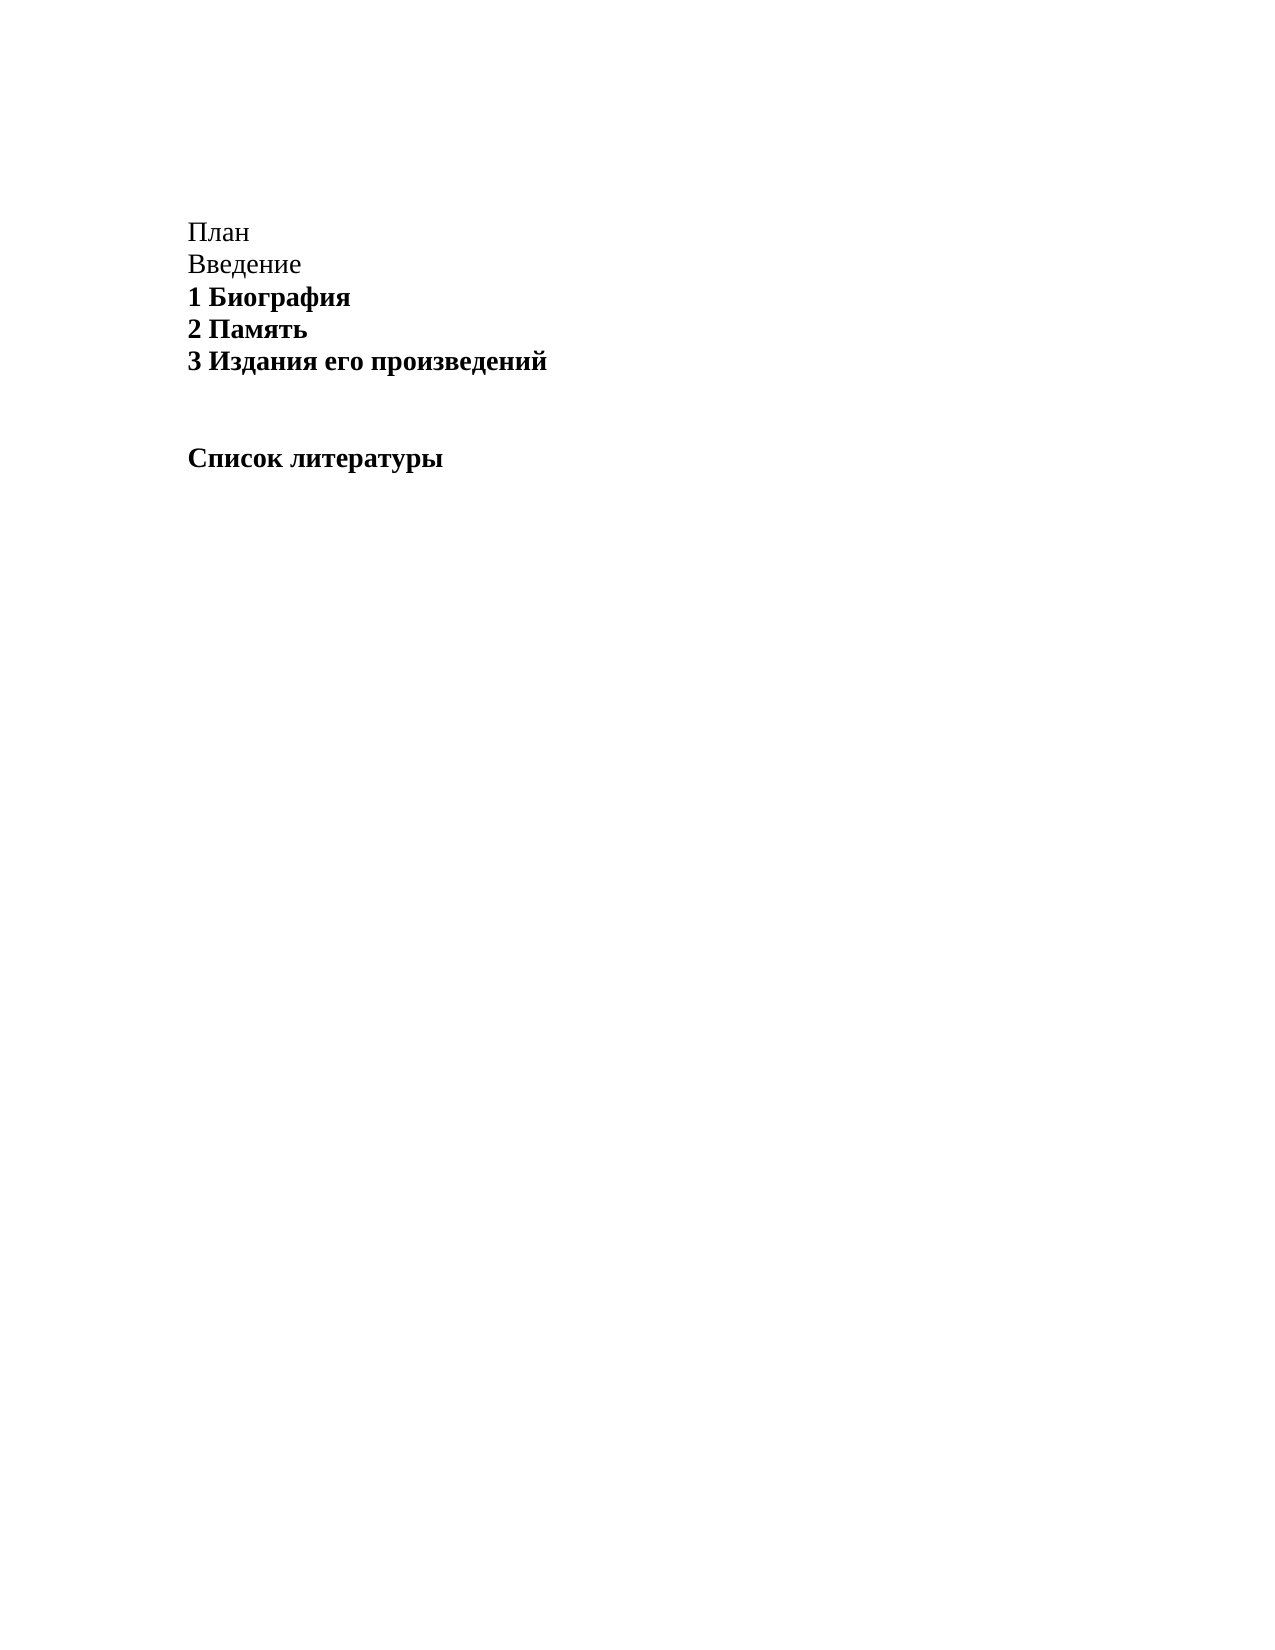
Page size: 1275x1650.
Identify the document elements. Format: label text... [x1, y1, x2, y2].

text План Введение 1 Биография 2 Память 3 Издания его произведений Список литературы [187, 150, 1087, 474]
